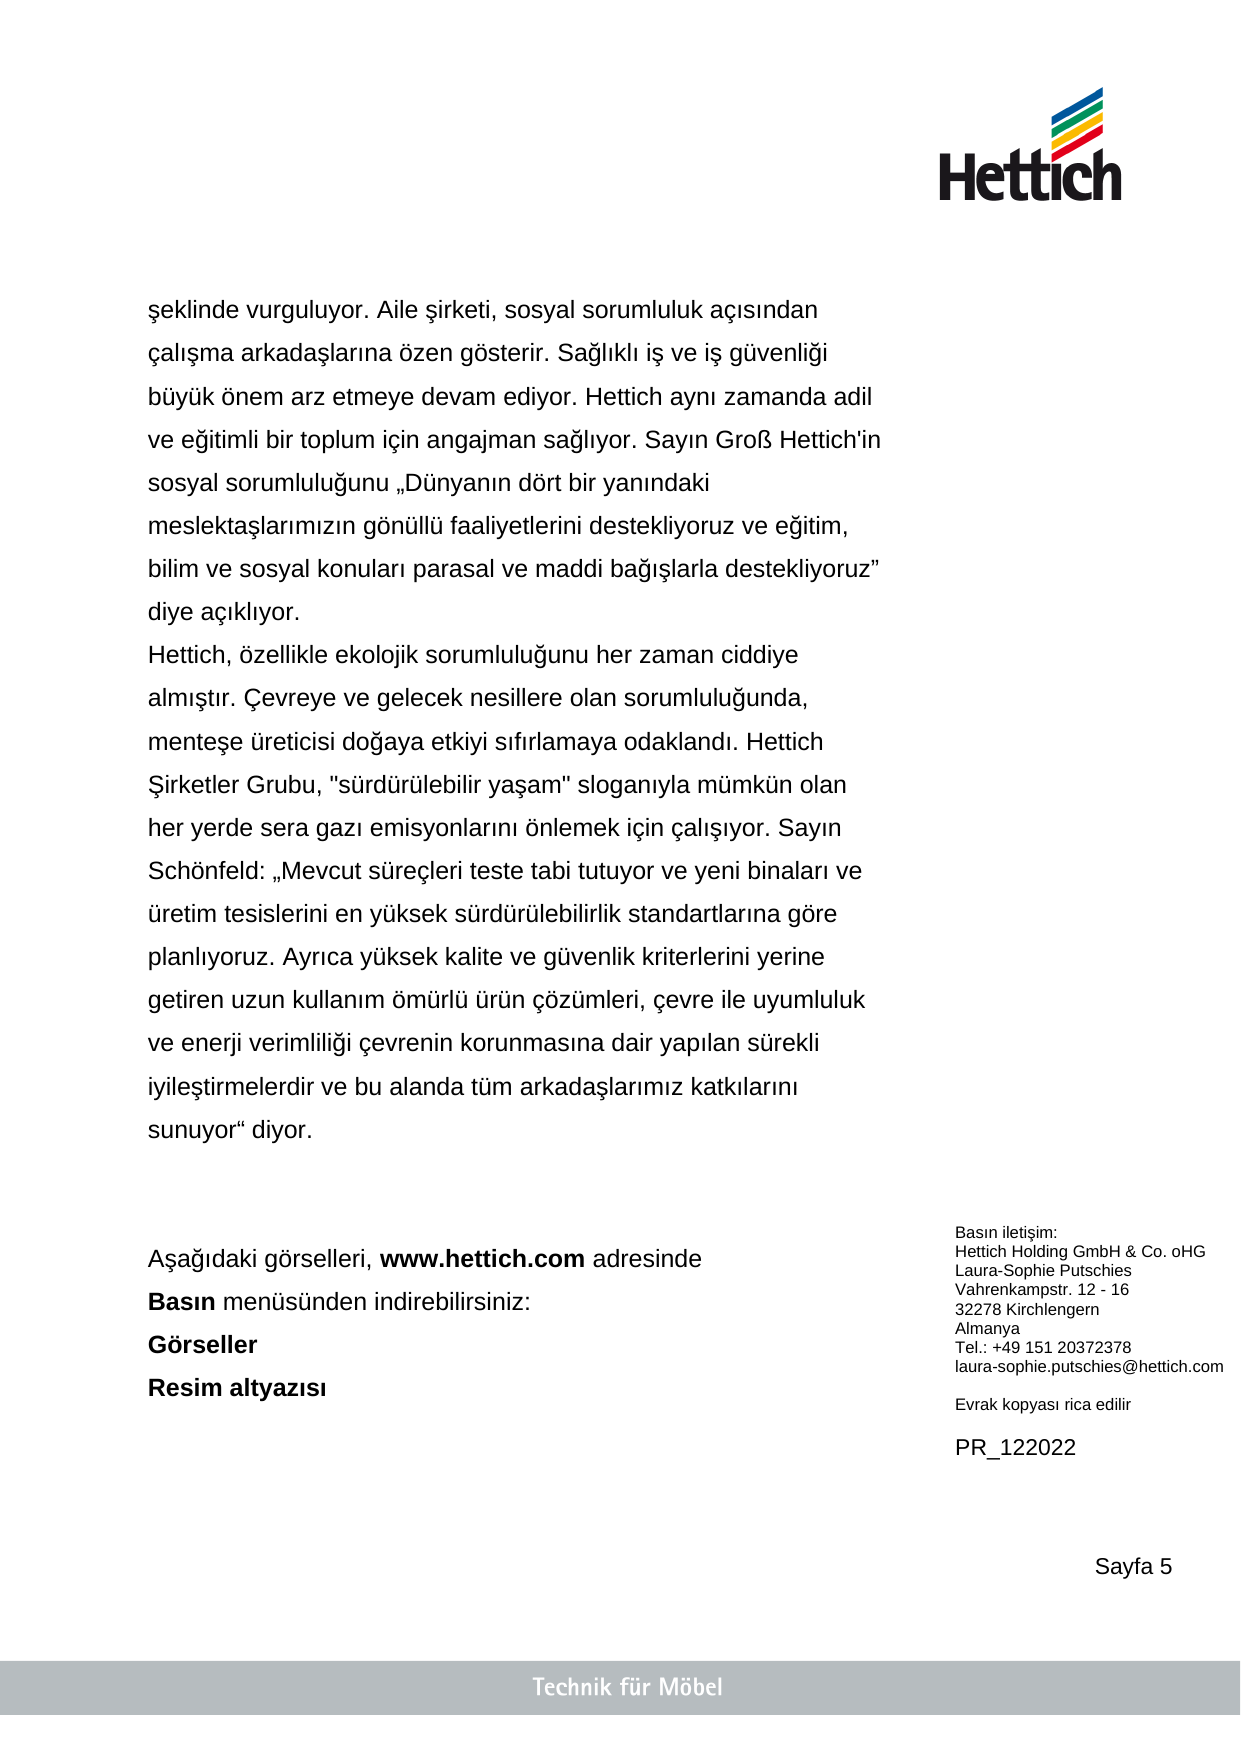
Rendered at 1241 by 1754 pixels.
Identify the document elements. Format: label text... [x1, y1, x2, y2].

text Resim altyazısı [148, 1373, 887, 1445]
picture [0, 1598, 1241, 1715]
text Görseller [148, 1330, 887, 1359]
text Aşağıdaki görselleri, www.hettich.com adresinde Basın menüsünden indirebilirsiniz: [148, 1244, 887, 1316]
text Hettich, özellikle ekolojik sorumluluğunu her zaman ciddiye almıştır. Çevreye ve gelecek nesillere olan sorumluluğunda, menteşe üreticisi doğaya etkiyi sıfırlamaya odaklandı. Hettich Şirketler Grubu, "sürdürülebilir yaşam" sloganıyla mümkün olan her yerde sera gazı emisyonlarını önlemek için çalışıyor. Sayın Schönfeld: „Mevcut süreçleri teste tabi tutuyor ve yeni binaları ve üretim tesislerini en yüksek sürdürülebilirlik standartlarına göre planlıyoruz. Ayrıca yüksek kalite ve güvenlik kriterlerini yerine getiren uzun kullanım ömürlü ürün çözümleri, çevre ile uyumluluk ve enerji verimliliği çevrenin korunmasına dair yapılan sürekli iyileştirmelerdir ve bu alanda tüm arkadaşlarımız katkılarını sunuyor“ diyor. [148, 640, 887, 1143]
picture [0, 6, 1241, 263]
